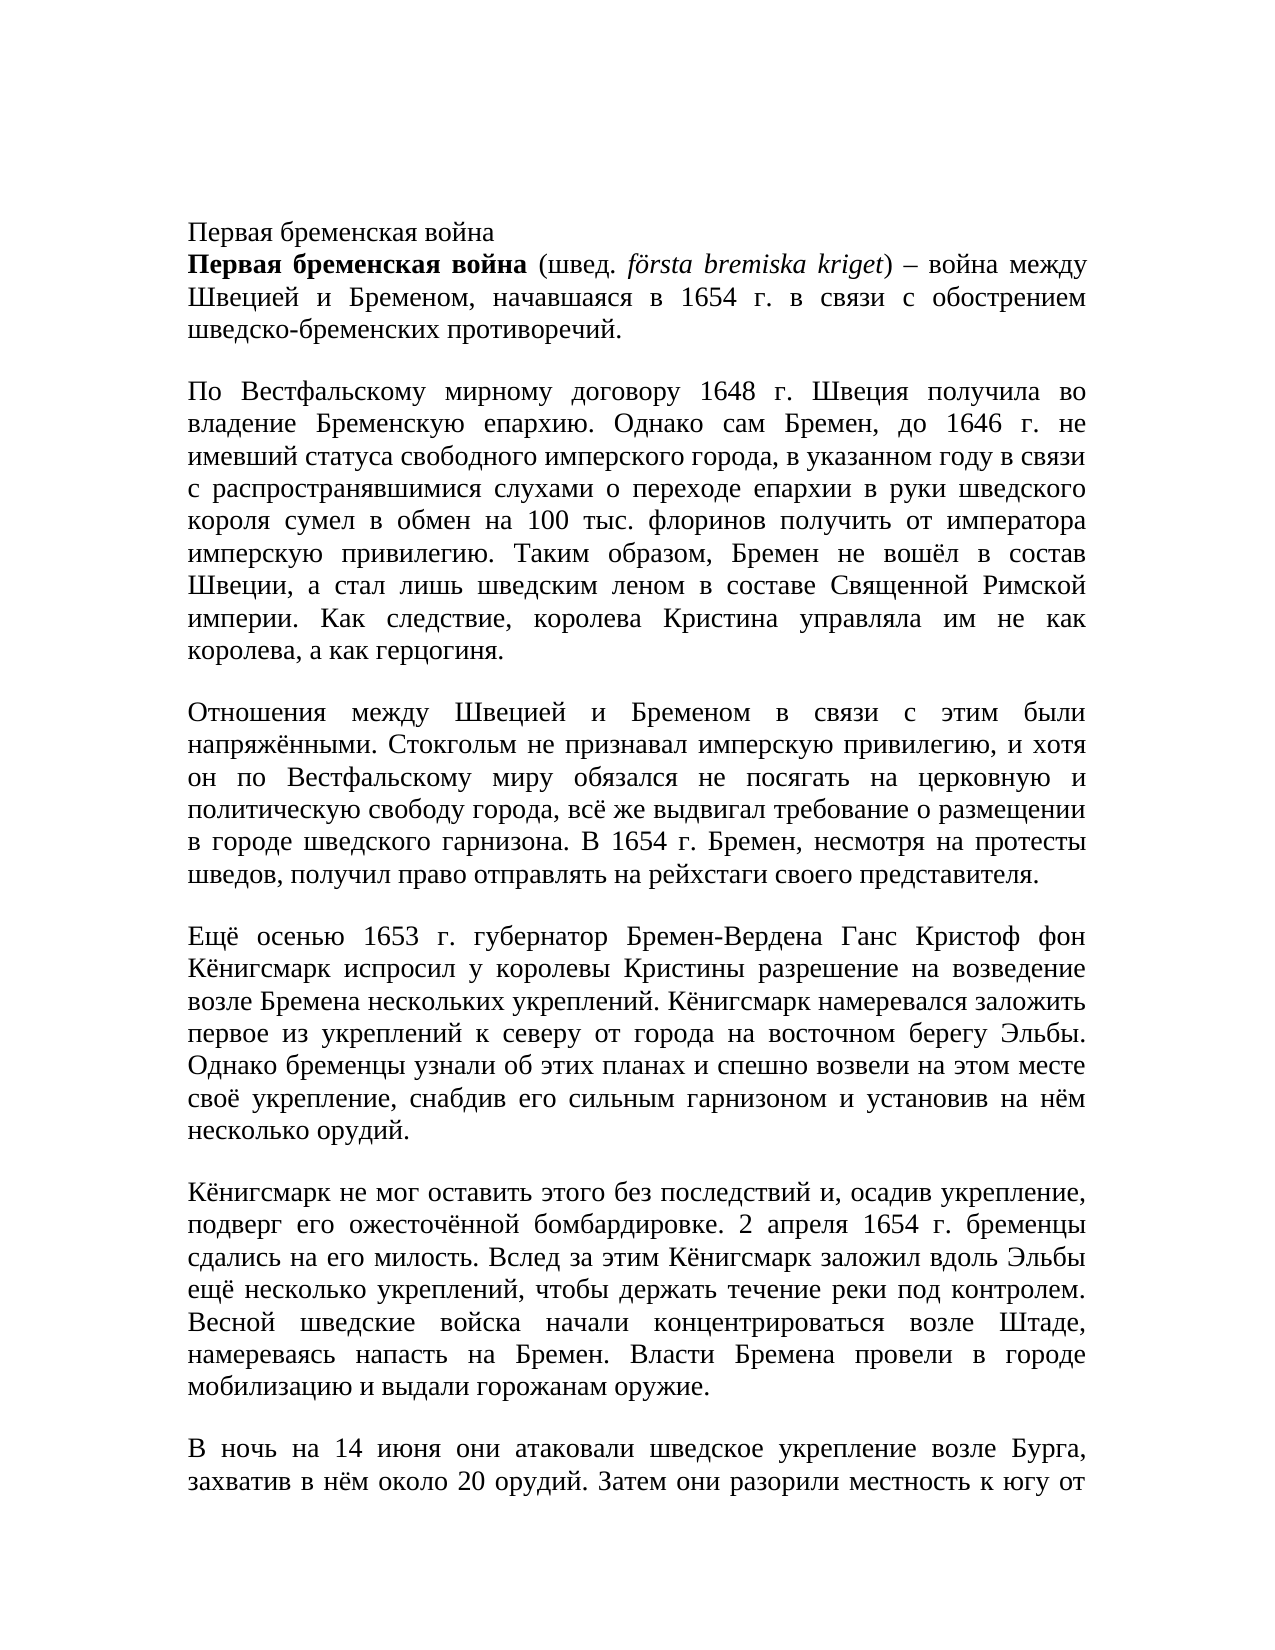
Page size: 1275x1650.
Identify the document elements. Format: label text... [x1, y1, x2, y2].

text Ещё осенью 1653 г. губернатор Бремен-Вердена Ганс Кристоф фон Кёнигсмарк испросил у королевы Кристины разрешение на возведение возле Бремена нескольких укреплений. Кёнигсмарк намеревался заложить первое из укреплений к северу от города на восточном берегу Эльбы. Однако бременцы узнали об этих планах и спешно возвели на этом месте своё укрепление, снабдив его сильным гарнизоном и установив на нём несколько орудий. [187, 919, 1087, 1146]
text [187, 1431, 1087, 1496]
text Отношения между Швецией и Бременом в связи с этим были напряжёнными. Стокгольм не признавал имперскую привилегию, и хотя он по Вестфальскому миру обязался не посягать на церковную и политическую свободу города, всё же выдвигал требование о размещении в городе шведского гарнизона. В 1654 г. Бремен, несмотря на протесты шведов, получил право отправлять на рейхстаги своего представителя. [187, 695, 1087, 889]
text Первая бременская война Первая бременская война (швед. första bremiska kriget) – война между Швецией и Бременом, начавшаяся в 1654 г. в связи с обострением шведско-бременских противоречий. [187, 150, 1087, 344]
text По Вестфальскому мирному договору 1648 г. Швеция получила во владение Бременскую епархию. Однако сам Бремен, до 1646 г. не имевший статуса свободного имперского города, в указанном году в связи с распространявшимися слухами о переходе епархии в руки шведского короля сумел в обмен на 100 тыс. флоринов получить от императора имперскую привилегию. Таким образом, Бремен не вошёл в состав Швеции, а стал лишь шведским леном в составе Священной Римской империи. Как следствие, королева Кристина управляла им не как королева, а как герцогиня. [187, 374, 1087, 665]
text Кёнигсмарк не мог оставить этого без последствий и, осадив укрепление, подверг его ожесточённой бомбардировке. 2 апреля 1654 г. бременцы сдались на его милость. Вслед за этим Кёнигсмарк заложил вдоль Эльбы ещё несколько укреплений, чтобы держать течение реки под контролем. Весной шведские войска начали концентрироваться возле Штаде, намереваясь напасть на Бремен. Власти Бремена провели в городе мобилизацию и выдали горожанам оружие. [187, 1175, 1087, 1402]
